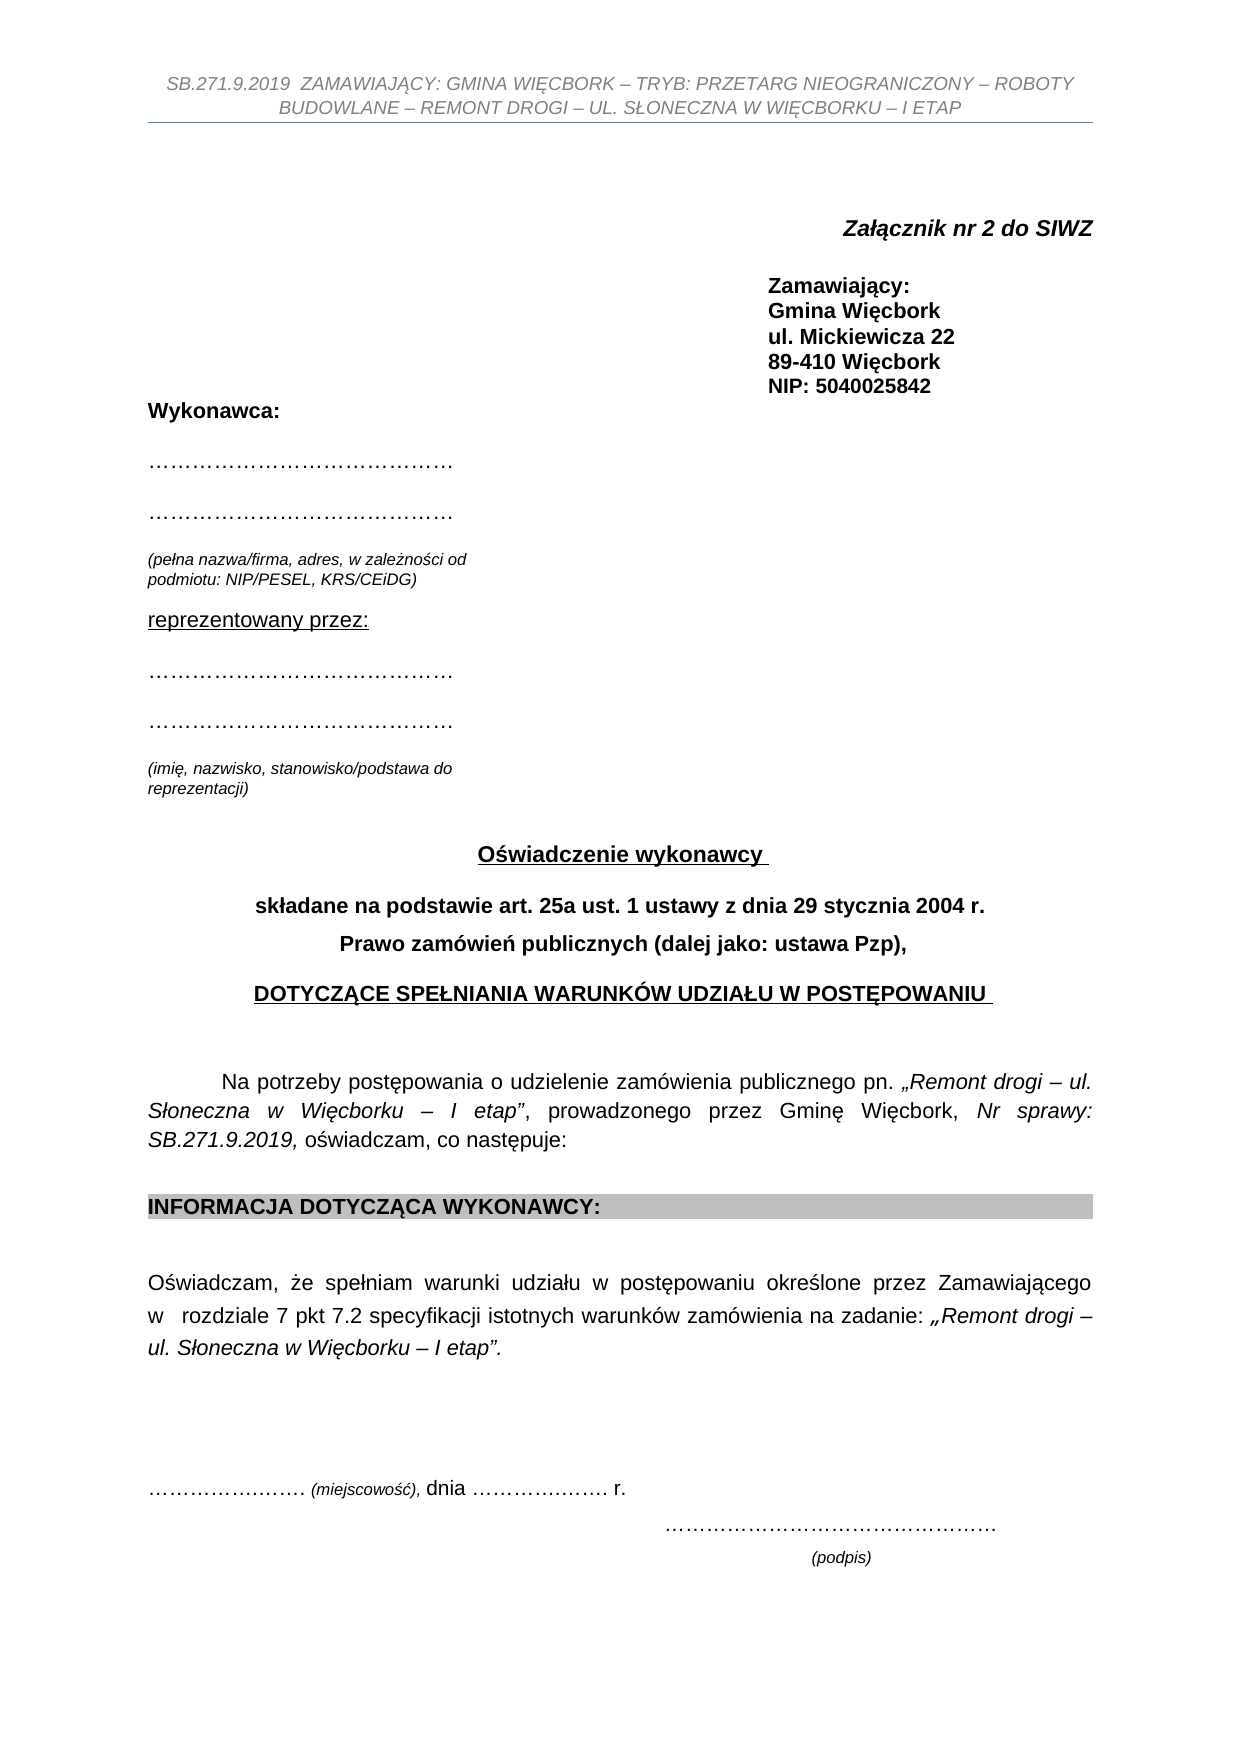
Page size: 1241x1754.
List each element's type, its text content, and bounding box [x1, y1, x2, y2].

text 89-410 Więcbork [768, 349, 1093, 374]
text (imię, nazwisko, stanowisko/podstawa do reprezentacji) [148, 758, 472, 798]
text Oświadczam, że spełniam warunki udziału w postępowaniu określone przez Zamawiającego w rozdziale 7 pkt 7.2 specyfikacji istotnych warunków zamówienia na zadanie: „Remont drogi – ul. Słoneczna w Więcborku – I etap”. [148, 1269, 1093, 1359]
text Oświadczenie wykonawcy [148, 841, 1093, 867]
text ………………………………………………………………………… [148, 448, 472, 524]
text Na potrzeby postępowania o udzielenie zamówienia publicznego pn. „Remont drogi – ul. Słoneczna w Więcborku – I etap”, prowadzonego przez Gminę Więcbork, Nr sprawy: SB.271.9.2019, oświadczam, co następuje: [148, 1069, 1093, 1152]
text INFORMACJA DOTYCZĄCA WYKONAWCY: [148, 1194, 1093, 1219]
text NIP: 5040025842 [768, 374, 1093, 398]
text ul. Mickiewicza 22 [768, 324, 1093, 349]
text reprezentowany przez: [148, 607, 1093, 632]
text składane na podstawie art. 25a ust. 1 ustawy z dnia 29 stycznia 2004 r. [148, 893, 1093, 918]
text Prawo zamówień publicznych (dalej jako: ustawa Pzp), [148, 931, 1093, 956]
subtitle Załącznik nr 2 do SIWZ [148, 215, 1093, 242]
text …………….……. (miejscowość), dnia ………….……. r. [148, 1476, 1093, 1500]
text Gmina Więcbork [768, 298, 1093, 324]
text ………………………………………………………………………… [148, 658, 472, 733]
text (pełna nazwa/firma, adres, w zależności od podmiotu: NIP/PESEL, KRS/CEiDG) [148, 549, 472, 589]
text DOTYCZĄCE SPEŁNIANIA WARUNKÓW UDZIAŁU W POSTĘPOWANIU [148, 981, 1093, 1006]
text Wykonawca: [148, 398, 1093, 423]
text Zamawiający: [694, 273, 1093, 298]
text ………………………………………… [148, 1512, 1093, 1536]
text (podpis) [738, 1548, 1093, 1567]
